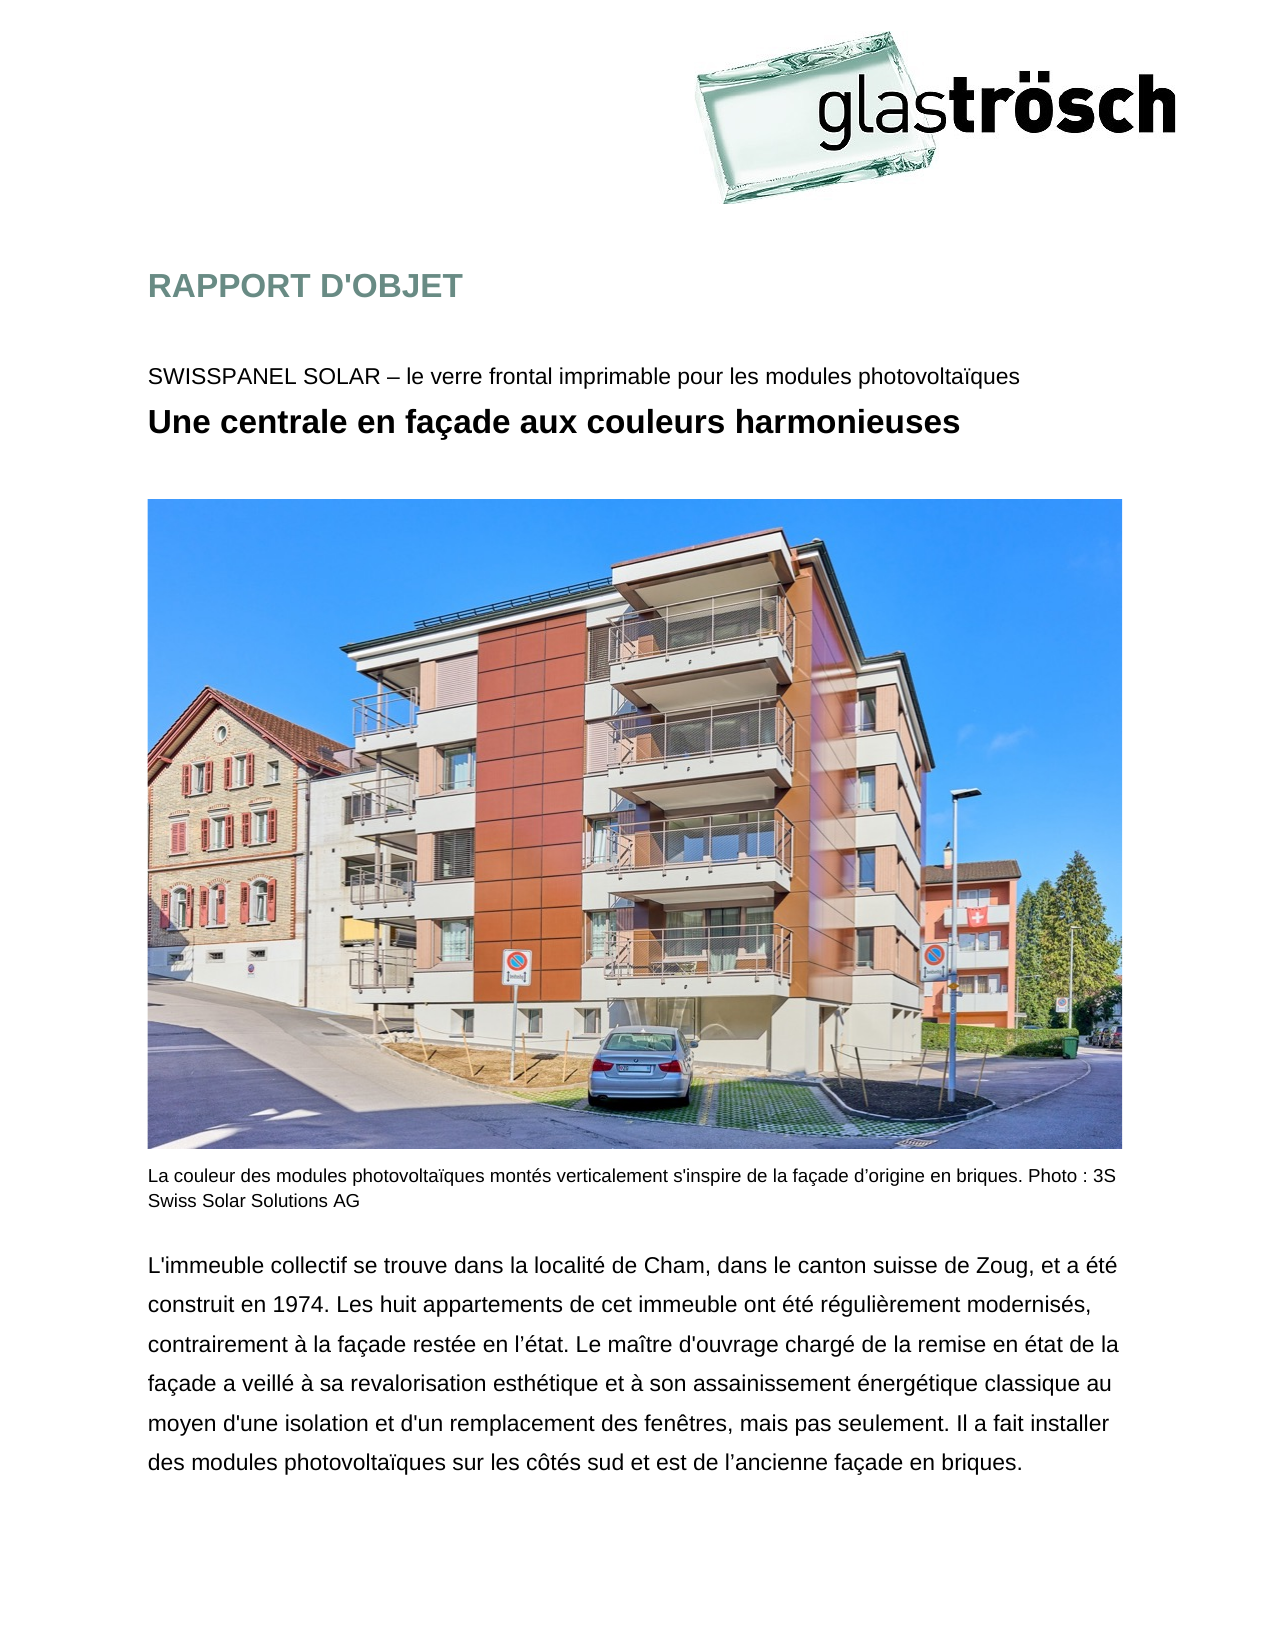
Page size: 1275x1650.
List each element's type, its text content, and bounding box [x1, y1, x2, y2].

picture [147, 499, 1123, 1149]
text La couleur des modules photovoltaïques montés verticalement s'inspire de la façade d’origine en briques. Photo : 3S Swiss Solar Solutions AG [148, 1162, 1127, 1212]
text RAPPORT D'OBJET [148, 266, 1127, 304]
text Une centrale en façade aux couleurs harmonieuses [148, 402, 1127, 441]
text SWISSPANEL SOLAR – le verre frontal imprimable pour les modules photovoltaïques [148, 363, 1127, 389]
picture [694, 31, 1176, 204]
